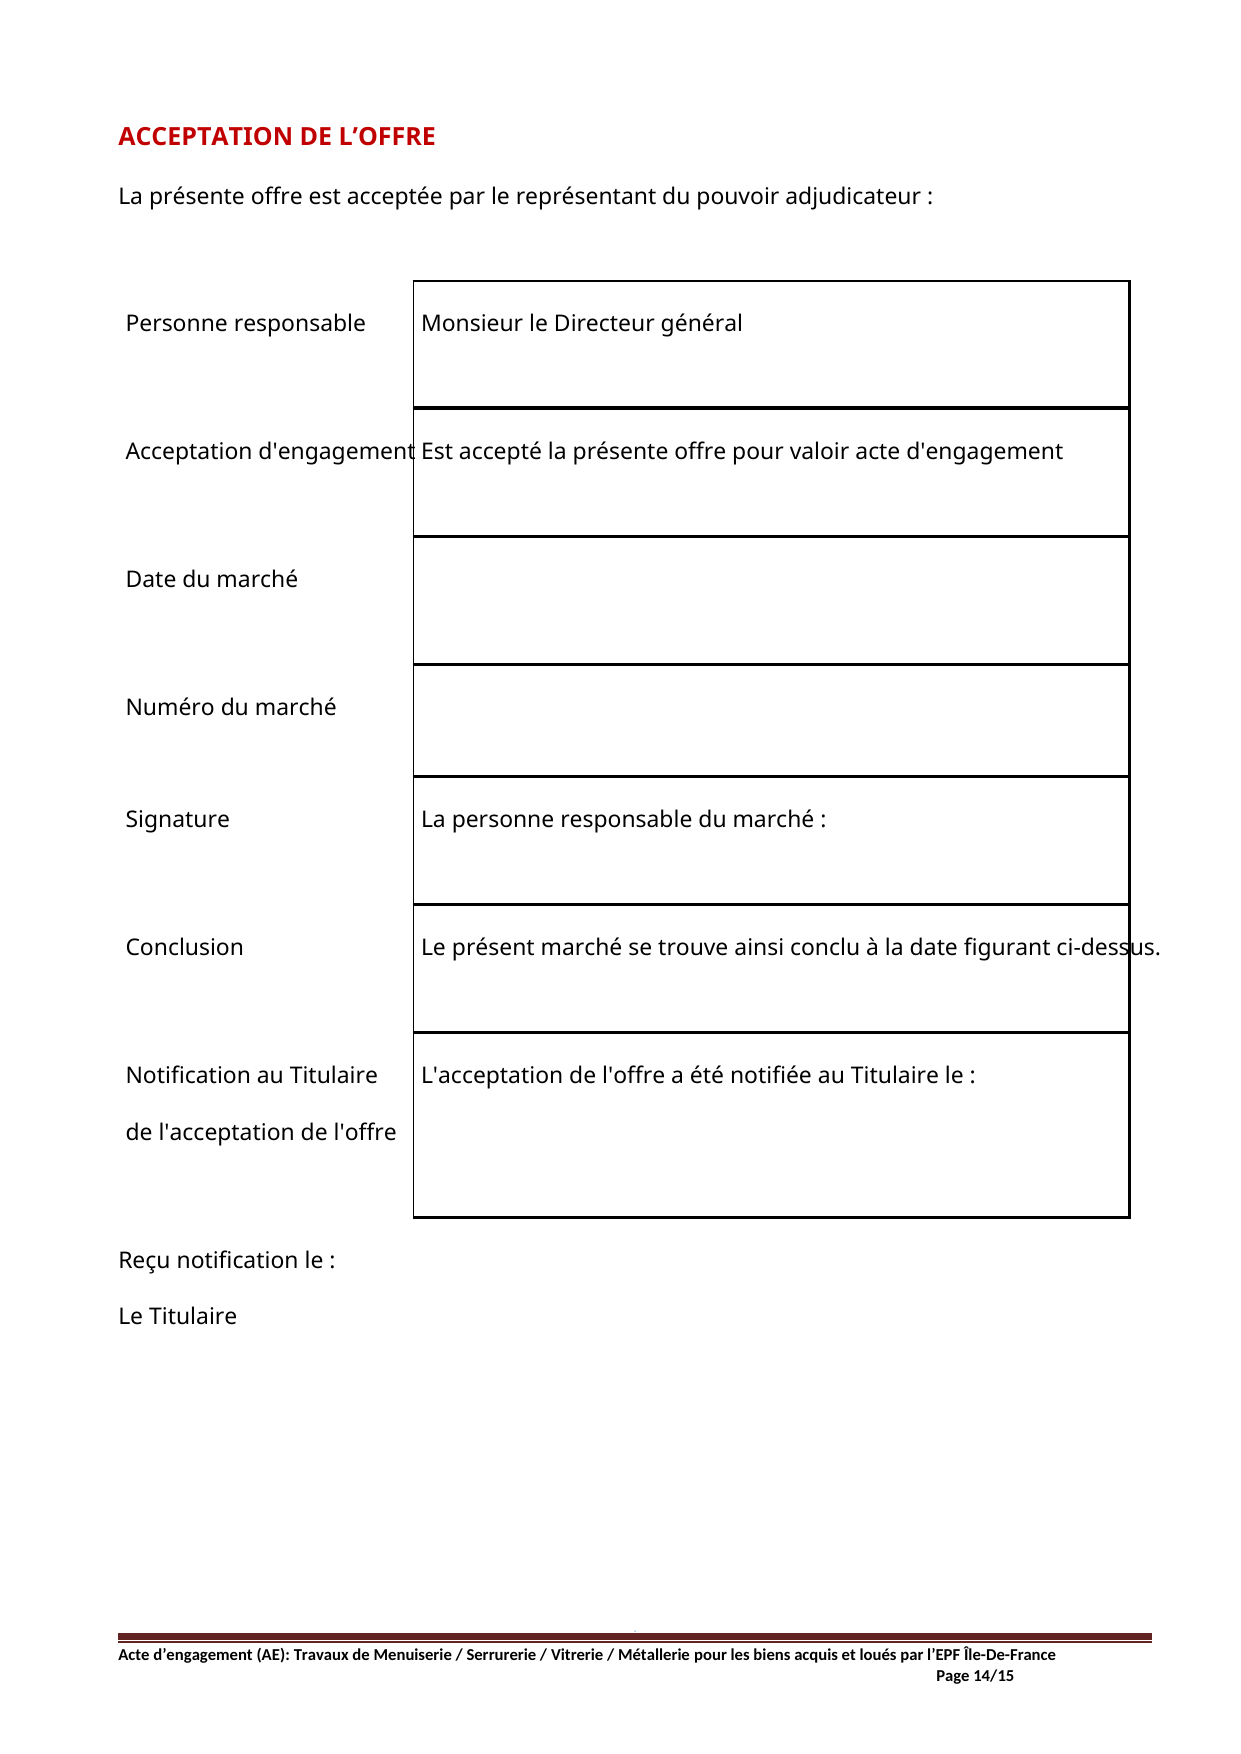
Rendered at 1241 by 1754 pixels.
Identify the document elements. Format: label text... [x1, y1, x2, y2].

text ACCEPTATION DE L’OFFRE [118, 118, 1152, 152]
table_header Monsieur le Directeur général [414, 282, 1128, 406]
table_cell Est accepté la présente offre pour valoir acte d'engagement [414, 410, 1128, 534]
table_cell Date du marché [118, 535, 413, 663]
text La présente offre est acceptée par le représentant du pouvoir adjudicateur : [118, 180, 1211, 211]
table_header Personne responsable [118, 280, 413, 406]
table_cell L'acceptation de l'offre a été notifiée au Titulaire le : [414, 1034, 1128, 1216]
table_cell Numéro du marché [118, 663, 413, 775]
table_cell [414, 666, 1128, 775]
table_cell Notification au Titulaire de l'acceptation de l'offre [118, 1031, 413, 1216]
table_cell Le présent marché se trouve ainsi conclu à la date figurant ci-dessus. [414, 906, 1128, 1031]
table_cell Acceptation d'engagement [118, 406, 413, 534]
table_cell La personne responsable du marché : [414, 778, 1128, 903]
table_cell Signature [118, 775, 413, 903]
text Reçu notification le : [118, 1244, 1211, 1275]
table_cell Conclusion [118, 903, 413, 1031]
text Le Titulaire [118, 1300, 1211, 1331]
table_cell [414, 538, 1128, 663]
